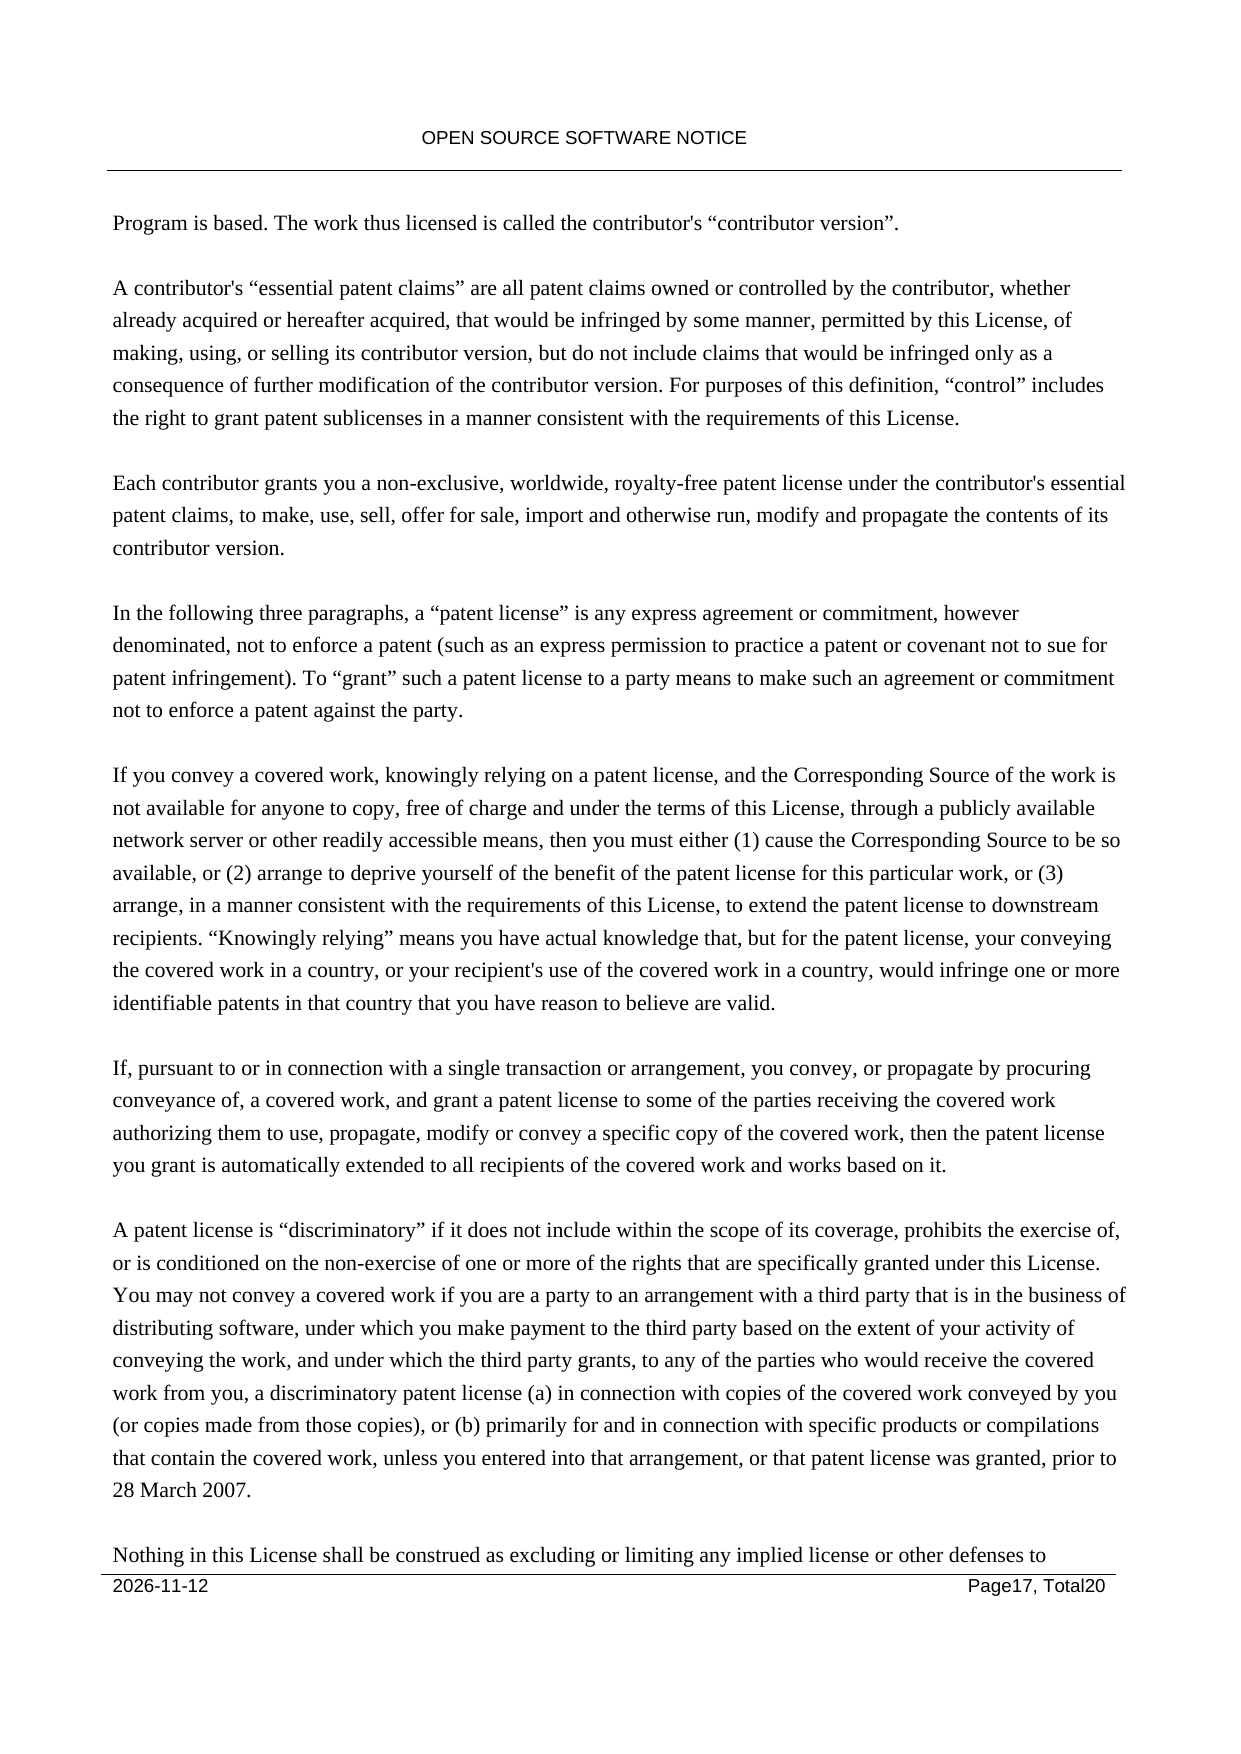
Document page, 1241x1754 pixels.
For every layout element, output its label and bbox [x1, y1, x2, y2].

text [112, 206, 1128, 1571]
